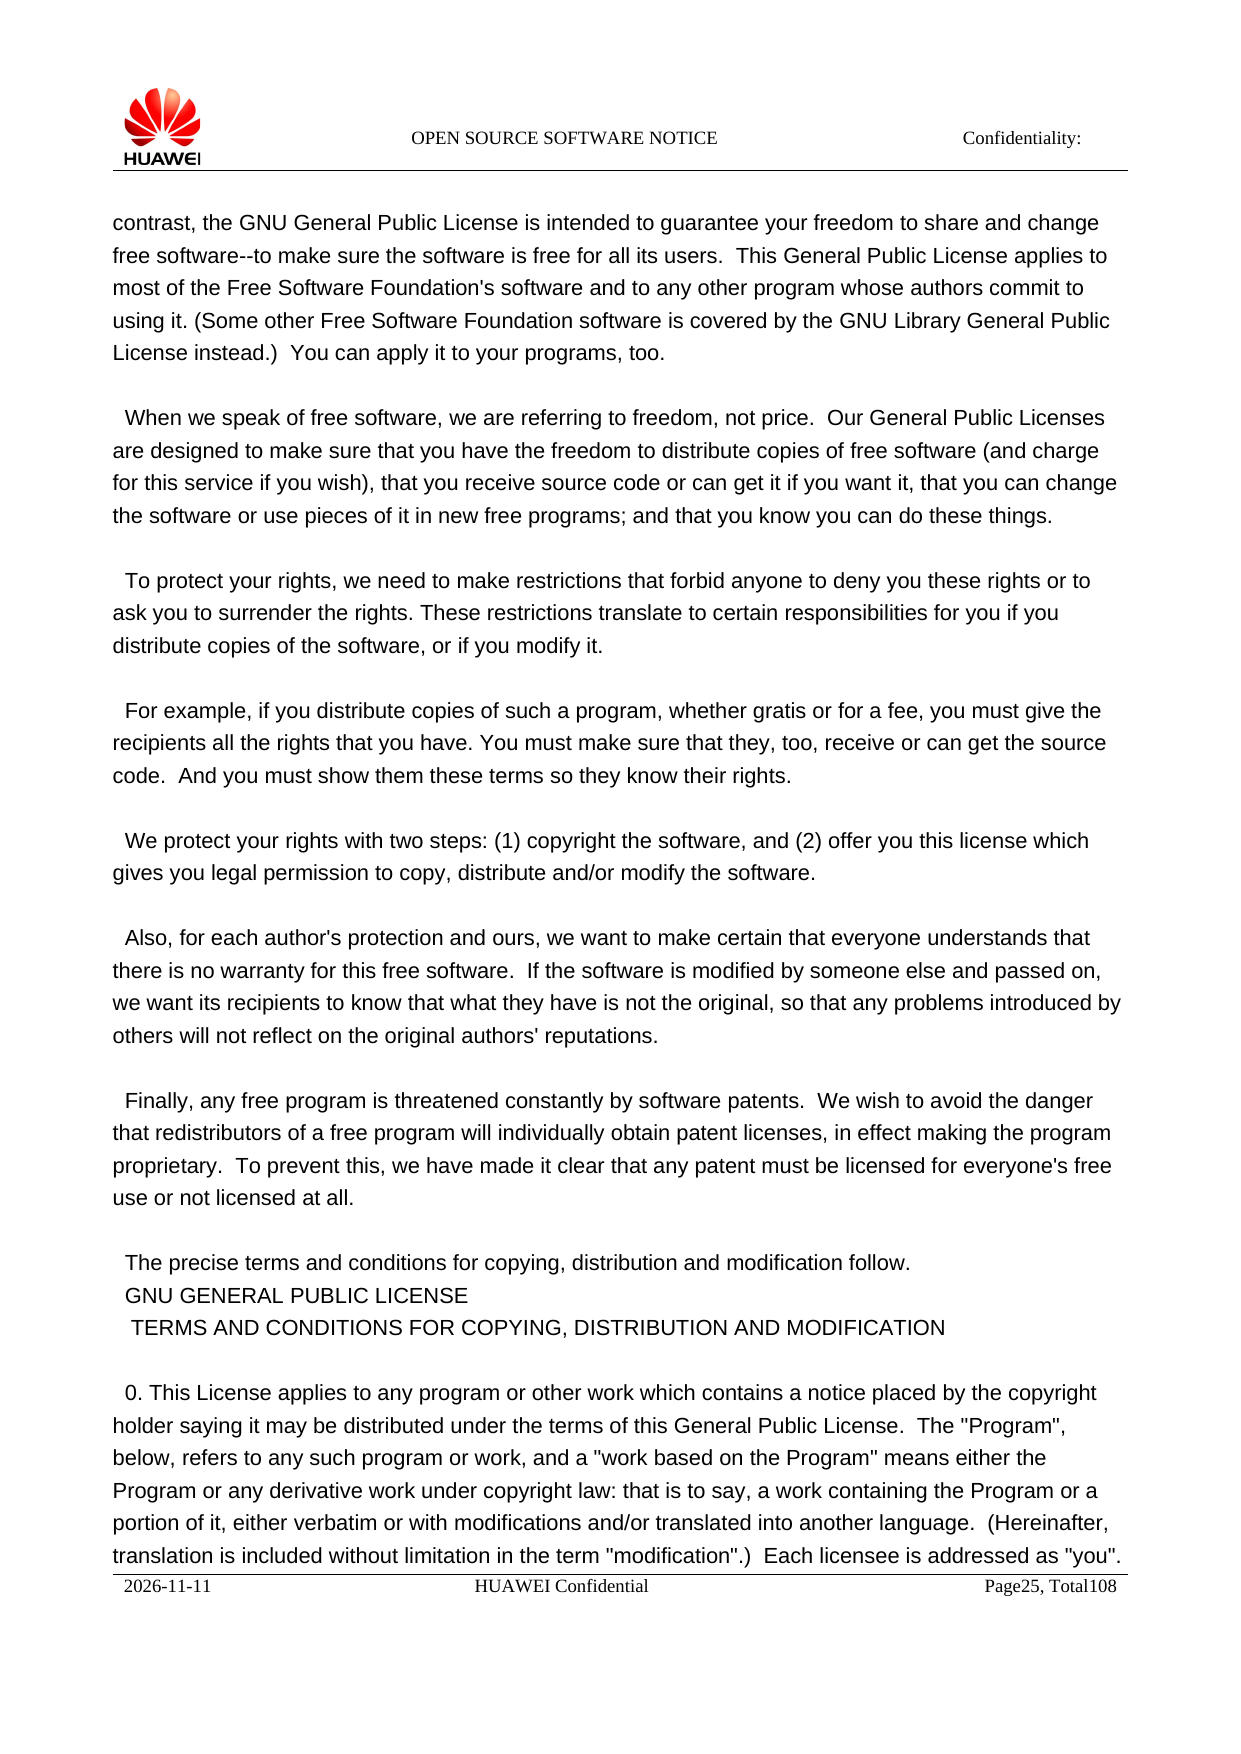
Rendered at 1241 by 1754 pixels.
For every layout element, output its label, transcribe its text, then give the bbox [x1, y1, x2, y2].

text Also, for each author's protection and ours, we want to make certain that everyone understands that there is no warranty for this free software. If the software is modified by someone else and passed on, we want its recipients to know that what they have is not the original, so that any problems introduced by others will not reflect on the original authors' reputations. [112, 921, 1128, 1051]
text We protect your rights with two steps: (1) copyright the software, and (2) offer you this license which gives you legal permission to copy, distribute and/or modify the software. [112, 824, 1128, 889]
text GNU GENERAL PUBLIC LICENSE [112, 1279, 1128, 1311]
text To protect your rights, we need to make restrictions that forbid anyone to deny you these rights or to ask you to surrender the rights. These restrictions translate to certain responsibilities for you if you distribute copies of the software, or if you modify it. [112, 564, 1128, 661]
picture [124, 88, 201, 165]
text TERMS AND CONDITIONS FOR COPYING, DISTRIBUTION AND MODIFICATION [112, 1311, 1128, 1344]
text 0. This License applies to any program or other work which contains a notice placed by the copyright holder saying it may be distributed under the terms of this General Public License. The "Program", below, refers to any such program or work, and a "work based on the Program" means either the Program or any derivative work under copyright law: that is to say, a work containing the Program or a portion of it, either verbatim or with modifications and/or translated into another language. (Hereinafter, translation is included without limitation in the term "modification".) Each licensee is addressed as "you". [112, 1376, 1128, 1571]
text Finally, any free program is threatened constantly by software patents. We wish to avoid the danger that redistributors of a free program will individually obtain patent licenses, in effect making the program proprietary. To prevent this, we have made it clear that any patent must be licensed for everyone's free use or not licensed at all. [112, 1084, 1128, 1214]
text The precise terms and conditions for copying, distribution and modification follow. [112, 1246, 1128, 1279]
text When we speak of free software, we are referring to freedom, not price. Our General Public Licenses are designed to make sure that you have the freedom to distribute copies of free software (and charge for this service if you wish), that you receive source code or can get it if you want it, that you can change the software or use pieces of it in new free programs; and that you know you can do these things. [112, 401, 1128, 531]
text For example, if you distribute copies of such a program, whether gratis or for a fee, you must give the recipients all the rights that you have. You must make sure that they, too, receive or can get the source code. And you must show them these terms so they know their rights. [112, 694, 1128, 791]
